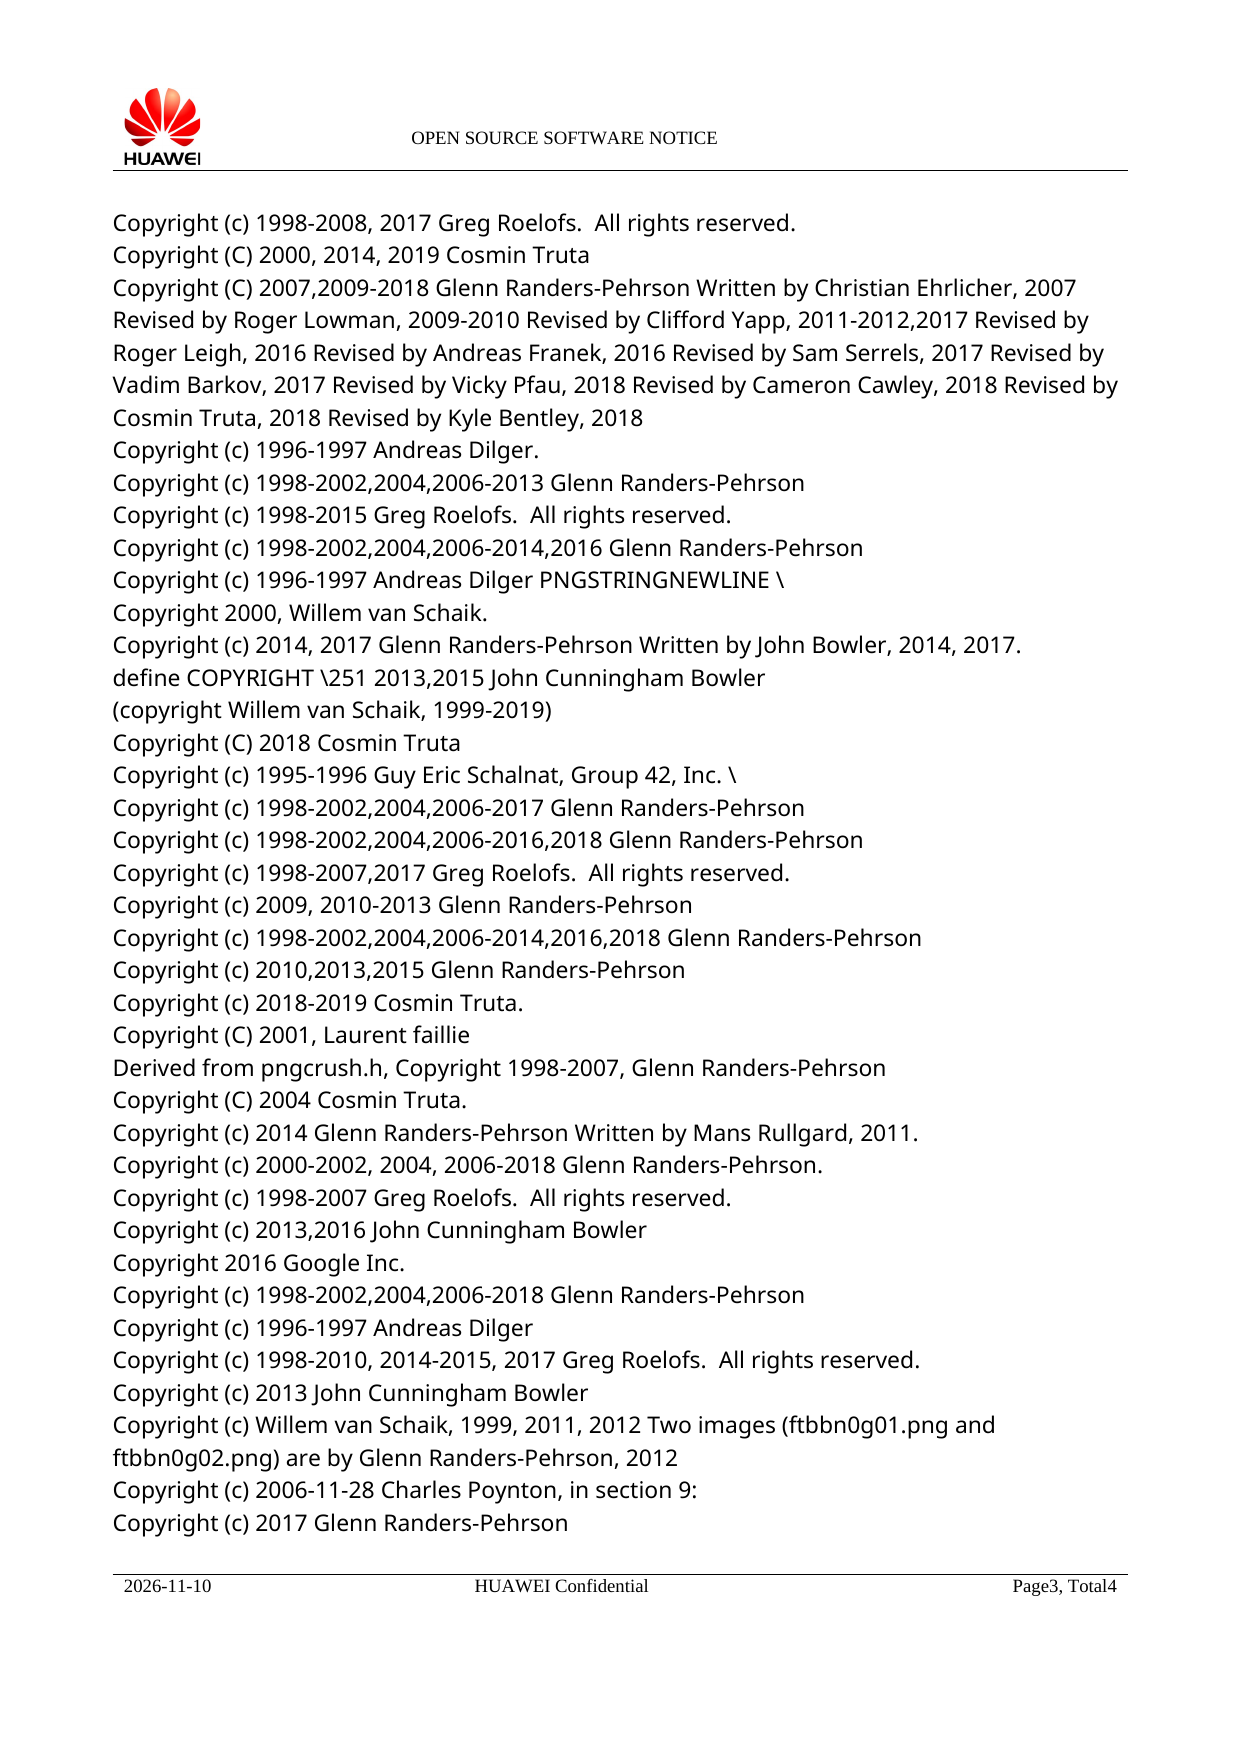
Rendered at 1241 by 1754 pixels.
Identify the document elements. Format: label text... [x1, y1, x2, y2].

picture [124, 88, 201, 165]
